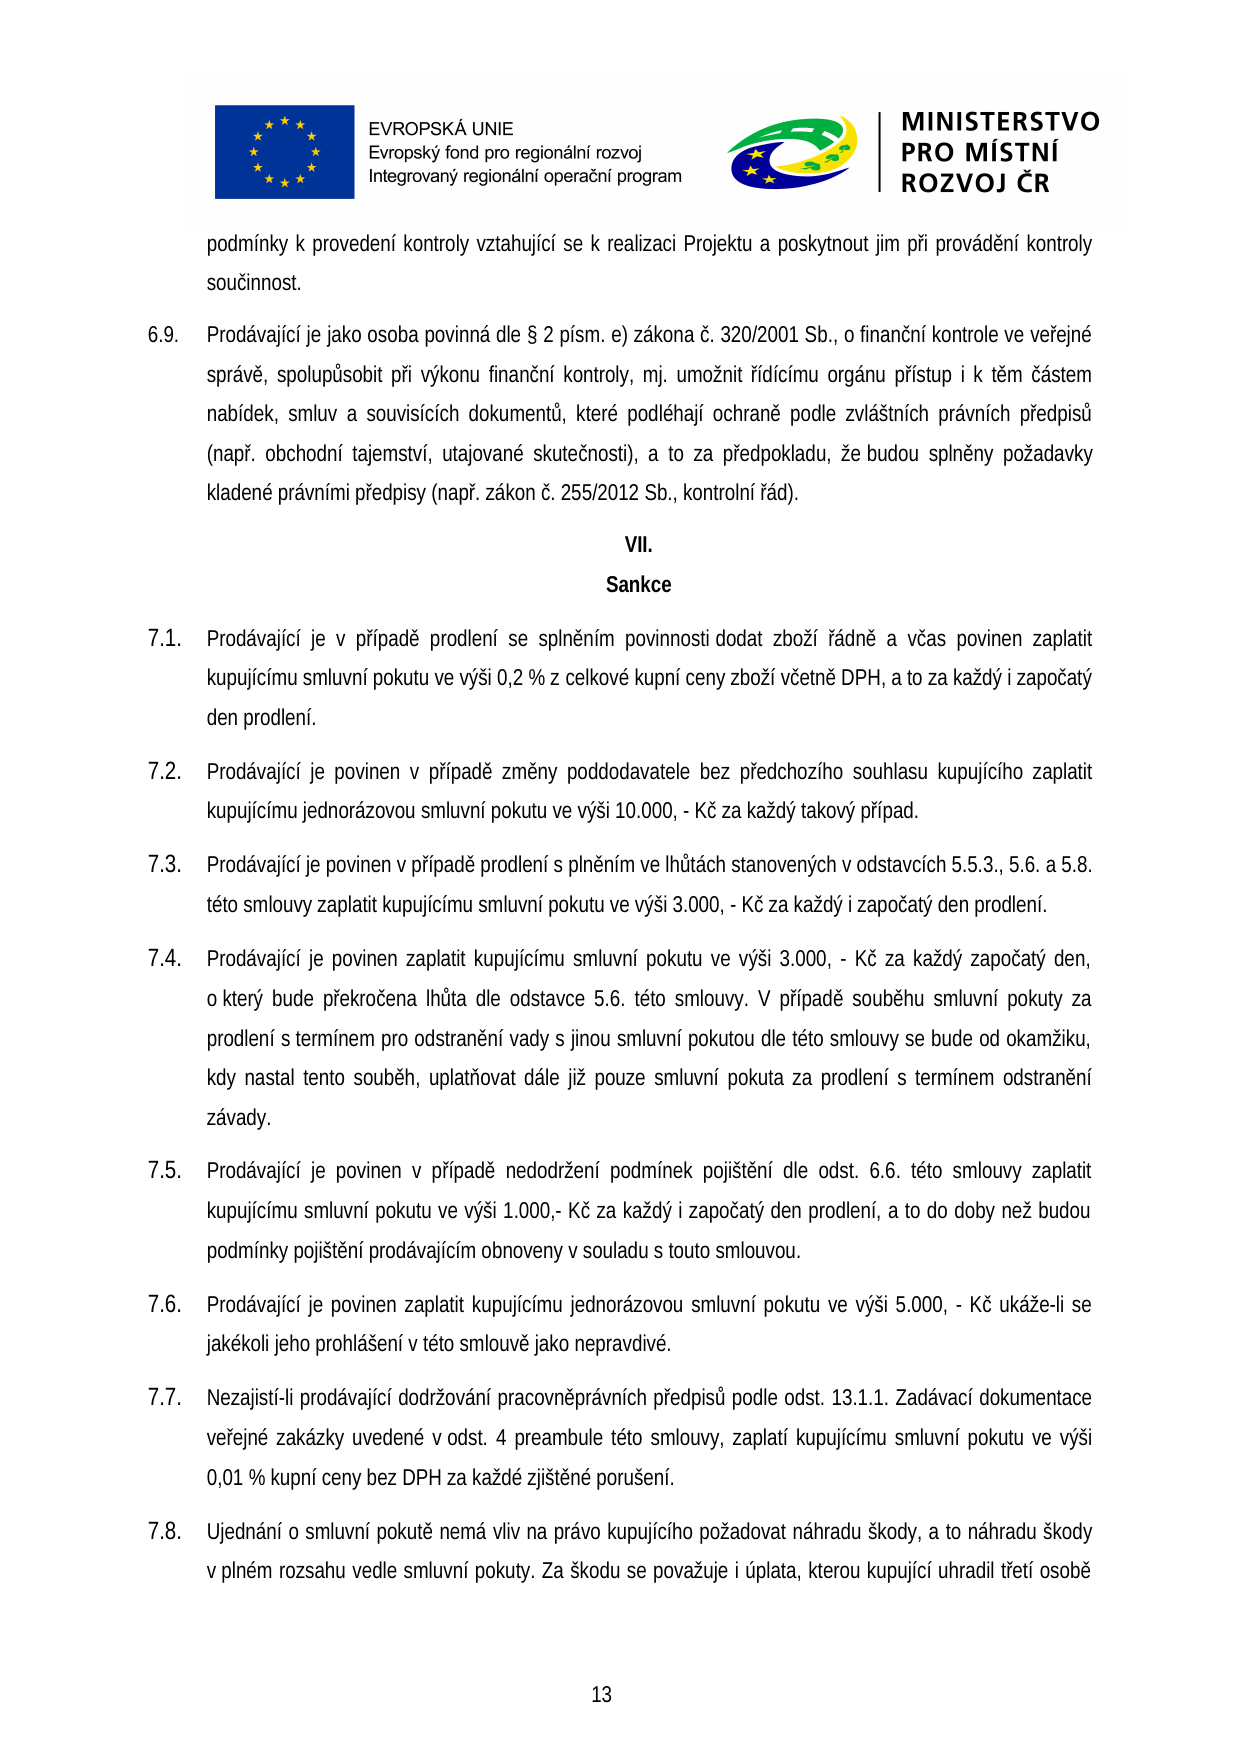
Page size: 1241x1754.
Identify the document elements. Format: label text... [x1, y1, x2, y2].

list Nezajistí-li prodávající dodržování pracovněprávních předpisů podle odst. 13.1.1. Zadávací dokumentace veřejné zakázky uvedené v odst. 4 preambule této smlouvy, zaplatí kupujícímu smluvní pokutu ve výši 0,01 % kupní ceny bez DPH za každé zjištěné porušení. [148, 1382, 1093, 1490]
picture [184, 73, 1130, 230]
list Prodávající je povinen zaplatit kupujícímu smluvní pokutu ve výši 3.000, - Kč za každý započatý den, o který bude překročena lhůta dle odstavce 5.6. této smlouvy. V případě souběhu smluvní pokuty za prodlení s termínem pro odstranění vady s jinou smluvní pokutou dle této smlouvy se bude od okamžiku, kdy nastal tento souběh, uplatňovat dále již pouze smluvní pokuta za prodlení s termínem odstranění závady. [148, 943, 1093, 1130]
list Prodávající je povinen zaplatit kupujícímu jednorázovou smluvní pokutu ve výši 5.000, - Kč ukáže-li se jakékoli jeho prohlášení v této smlouvě jako nepravdivé. [148, 1289, 1093, 1357]
text VII. [185, 531, 1093, 557]
list Prodávající je povinen v případě prodlení s plněním ve lhůtách stanovených v odstavcích 5.5.3., 5.6. a 5.8. této smlouvy zaplatit kupujícímu smluvní pokutu ve výši 3.000, - Kč za každý i započatý den prodlení. [148, 849, 1093, 918]
text 6.9. Prodávající je jako osoba povinná dle § 2 písm. e) zákona č. 320/2001 Sb., o finanční kontrole ve veřejné správě, spolupůsobit při výkonu finanční kontroly, mj. umožnit řídícímu orgánu přístup i k těm částem nabídek, smluv a souvisících dokumentů, které podléhají ochraně podle zvláštních právních předpisů (např. obchodní tajemství, utajované skutečnosti), a to za předpokladu, že budou splněny požadavky kladené právními předpisy (např. zákon č. 255/2012 Sb., kontrolní řád). [148, 321, 1093, 505]
text Sankce [185, 571, 1093, 597]
list Prodávající je povinen v případě změny poddodavatele bez předchozího souhlasu kupujícího zaplatit kupujícímu jednorázovou smluvní pokutu ve výši 10.000, - Kč za každý takový případ. [148, 756, 1093, 824]
list Prodávající je v případě prodlení se splněním povinnosti dodat zboží řádně a včas povinen zaplatit kupujícímu smluvní pokutu ve výši 0,2 % z celkové kupní ceny zboží včetně DPH, a to za každý i započatý den prodlení. [148, 622, 1093, 730]
list Prodávající je povinen v případě nedodržení podmínek pojištění dle odst. 6.6. této smlouvy zaplatit kupujícímu smluvní pokutu ve výši 1.000,- Kč za každý i započatý den prodlení, a to do doby než budou podmínky pojištění prodávajícím obnoveny v souladu s touto smlouvou. [148, 1155, 1093, 1263]
